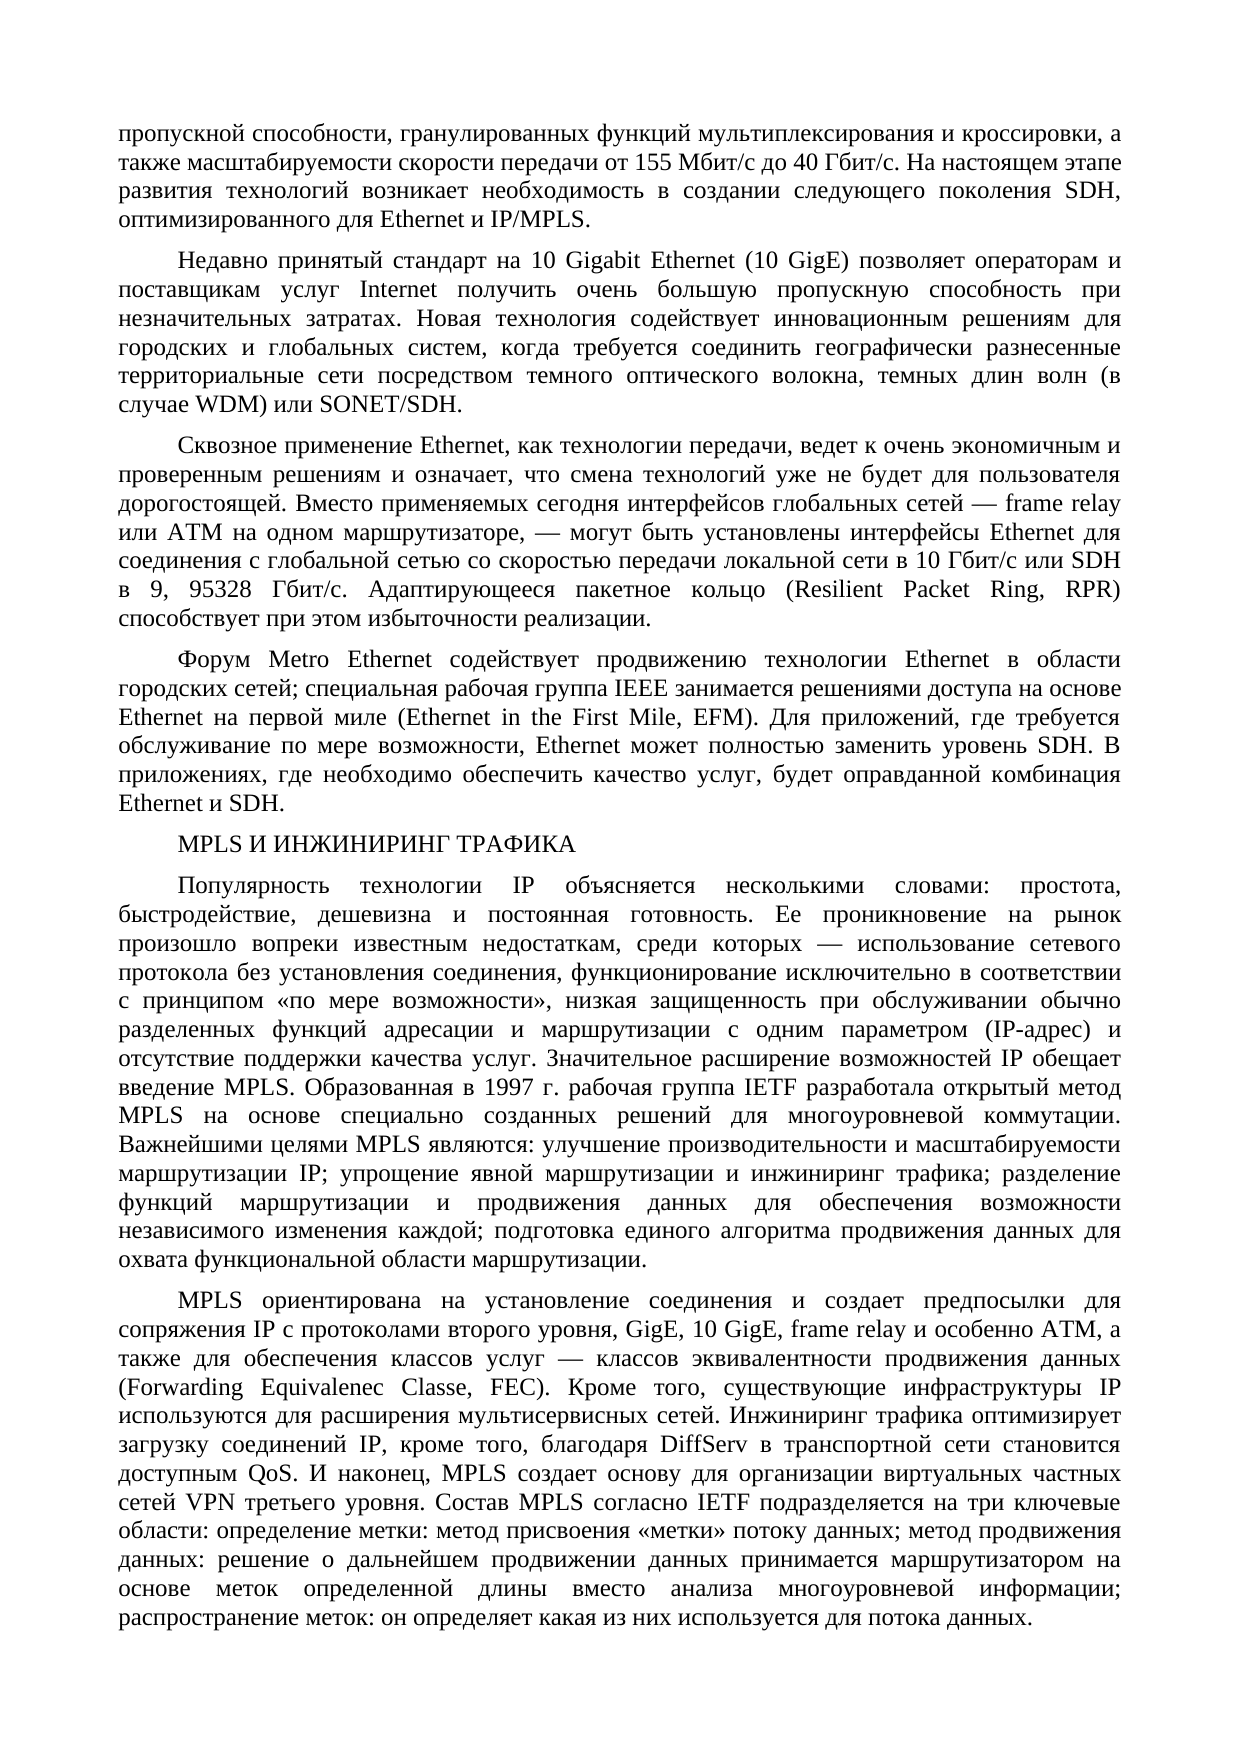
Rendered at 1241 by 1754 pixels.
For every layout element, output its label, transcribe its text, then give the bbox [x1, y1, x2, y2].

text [118, 118, 1122, 233]
text Форум Metro Ethernet содействует продвижению технологии Ethernet в области городских сетей; специальная рабочая группа IEEE занимается решениями доступа на основе Ethernet на первой миле (Ethernet in the First Mile, EFM). Для приложений, где требуется обслуживание по мере возможности, Ethernet может полностью заменить уровень SDH. В приложениях, где необходимо обеспечить качество услуг, будет оправданной комбинация Ethernet и SDH. [118, 644, 1122, 817]
text Недавно принятый стандарт на 10 Gigabit Ethernet (10 GigЕ) позволяет операторам и поставщикам услуг Internet получить очень большую пропускную способность при незначительных затратах. Новая технология содействует инновационным решениям для городских и глобальных систем, когда требуется соединить географически разнесенные территориальные сети посредством темного оптического волокна, темных длин волн (в случае WDM) или SONET/SDH. [118, 246, 1122, 418]
text Сквозное применение Ethernet, как технологии передачи, ведет к очень экономичным и проверенным решениям и означает, что смена технологий уже не будет для пользователя дорогостоящей. Вместо применяемых сегодня интерфейсов глобальных сетей — frame relay или ATM на одном маршрутизаторе, — могут быть установлены интерфейсы Ethernet для соединения с глобальной сетью со скоростью передачи локальной сети в 10 Гбит/с или SDH в 9, 95328 Гбит/с. Адаптирующееся пакетное кольцо (Resilient Packet Ring, RPR) способствует при этом избыточности реализации. [118, 431, 1122, 632]
text MPLS И ИНЖИНИРИНГ ТРАФИКА [118, 829, 1122, 858]
text MPLS ориентирована на установление соединения и создает предпосылки для сопряжения IP с протоколами второго уровня, GigE, 10 GigE, frame relay и особенно ATM, а также для обеспечения классов услуг — классов эквивалентности продвижения данных (Forwarding Equivalenec Classe, FEC). Кроме того, существующие инфраструктуры IP используются для расширения мультисервисных сетей. Инжиниринг трафика оптимизирует загрузку соединений IP, кроме того, благодаря DiffServ в транспортной сети становится доступным QoS. И наконец, MPLS создает основу для организации виртуальных частных сетей VPN третьего уровня. Состав MPLS согласно IETF подразделяется на три ключевые области: определение метки: метод присвоения «метки» потоку данных; метод продвижения данных: решение о дальнейшем продвижении данных принимается маршрутизатором на основе меток определенной длины вместо анализа многоуровневой информации; распространение меток: он определяет какая из них используется для потока данных. [118, 1286, 1122, 1631]
text Популярность технологии IP объясняется несколькими словами: простота, быстродействие, дешевизна и постоянная готовность. Ее проникновение на рынок произошло вопреки известным недостаткам, среди которых — использование сетевого протокола без установления соединения, функционирование исключительно в соответствии с принципом «по мере возможности», низкая защищенность при обслуживании обычно разделенных функций адресации и маршрутизации с одним параметром (IP-адрес) и отсутствие поддержки качества услуг. Значительное расширение возможностей IP обещает введение MPLS. Образованная в . рабочая группа IETF разработала открытый метод MPLS на основе специально созданных решений для многоуровневой коммутации. Важнейшими целями MPLS являются: улучшение производительности и масштабируемости маршрутизации IP; упрощение явной маршрутизации и инжиниринг трафика; разделение функций маршрутизации и продвижения данных для обеспечения возможности независимого изменения каждой; подготовка единого алгоритма продвижения данных для охвата функциональной области маршрутизации. [118, 871, 1122, 1273]
